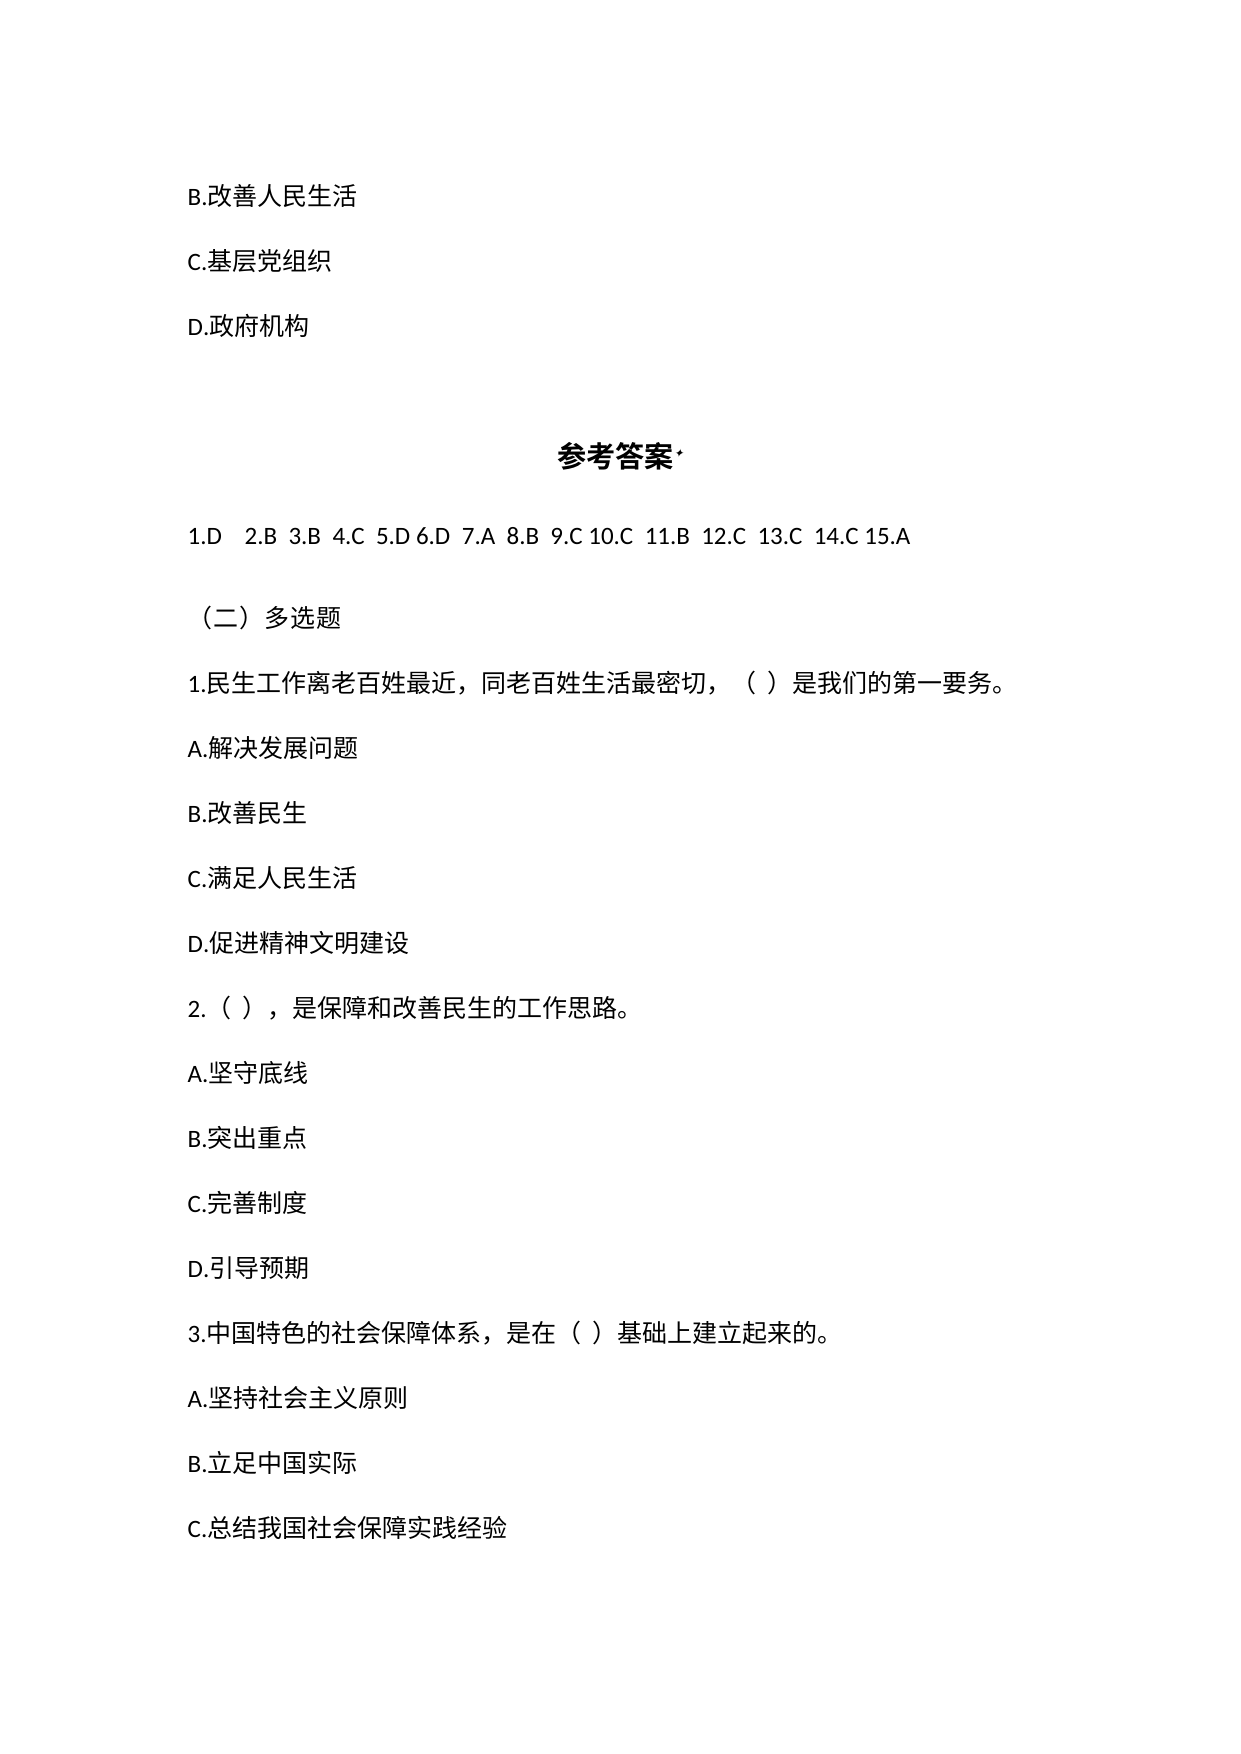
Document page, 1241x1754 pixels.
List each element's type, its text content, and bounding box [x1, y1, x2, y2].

text C.满足人民生活 [187, 844, 1053, 909]
text B.突出重点 [187, 1104, 1053, 1169]
text B.改善民生 [187, 779, 1053, 844]
text B.立足中国实际 [187, 1429, 1053, 1494]
text 3.中国特色的社会保障体系，是在（ ）基础上建立起来的。 [187, 1299, 1053, 1364]
text 参考答案✦ [187, 422, 1053, 487]
text B.改善人民生活 [187, 162, 1053, 227]
text C.总结我国社会保障实践经验 [187, 1494, 1053, 1559]
text C.完善制度 [187, 1169, 1053, 1234]
text D.引导预期 [187, 1234, 1053, 1299]
text D.促进精神文明建设 [187, 909, 1053, 974]
text A.解决发展问题 [187, 714, 1053, 779]
text 1.民生工作离老百姓最近，同老百姓生活最密切，（ ）是我们的第一要务。 [187, 649, 1053, 714]
text C.基层党组织 [187, 227, 1053, 292]
text A.坚守底线 [187, 1039, 1053, 1104]
text 1.D 2.B 3.B 4.C 5.D 6.D 7.A 8.B 9.C 10.C 11.B 12.C 13.C 14.C 15.A [187, 519, 1053, 552]
text （二）多选题 [187, 584, 1053, 649]
text 2.（ ），是保障和改善民生的工作思路。 [187, 974, 1053, 1039]
text A.坚持社会主义原则 [187, 1364, 1053, 1429]
text D.政府机构 [187, 292, 1053, 357]
